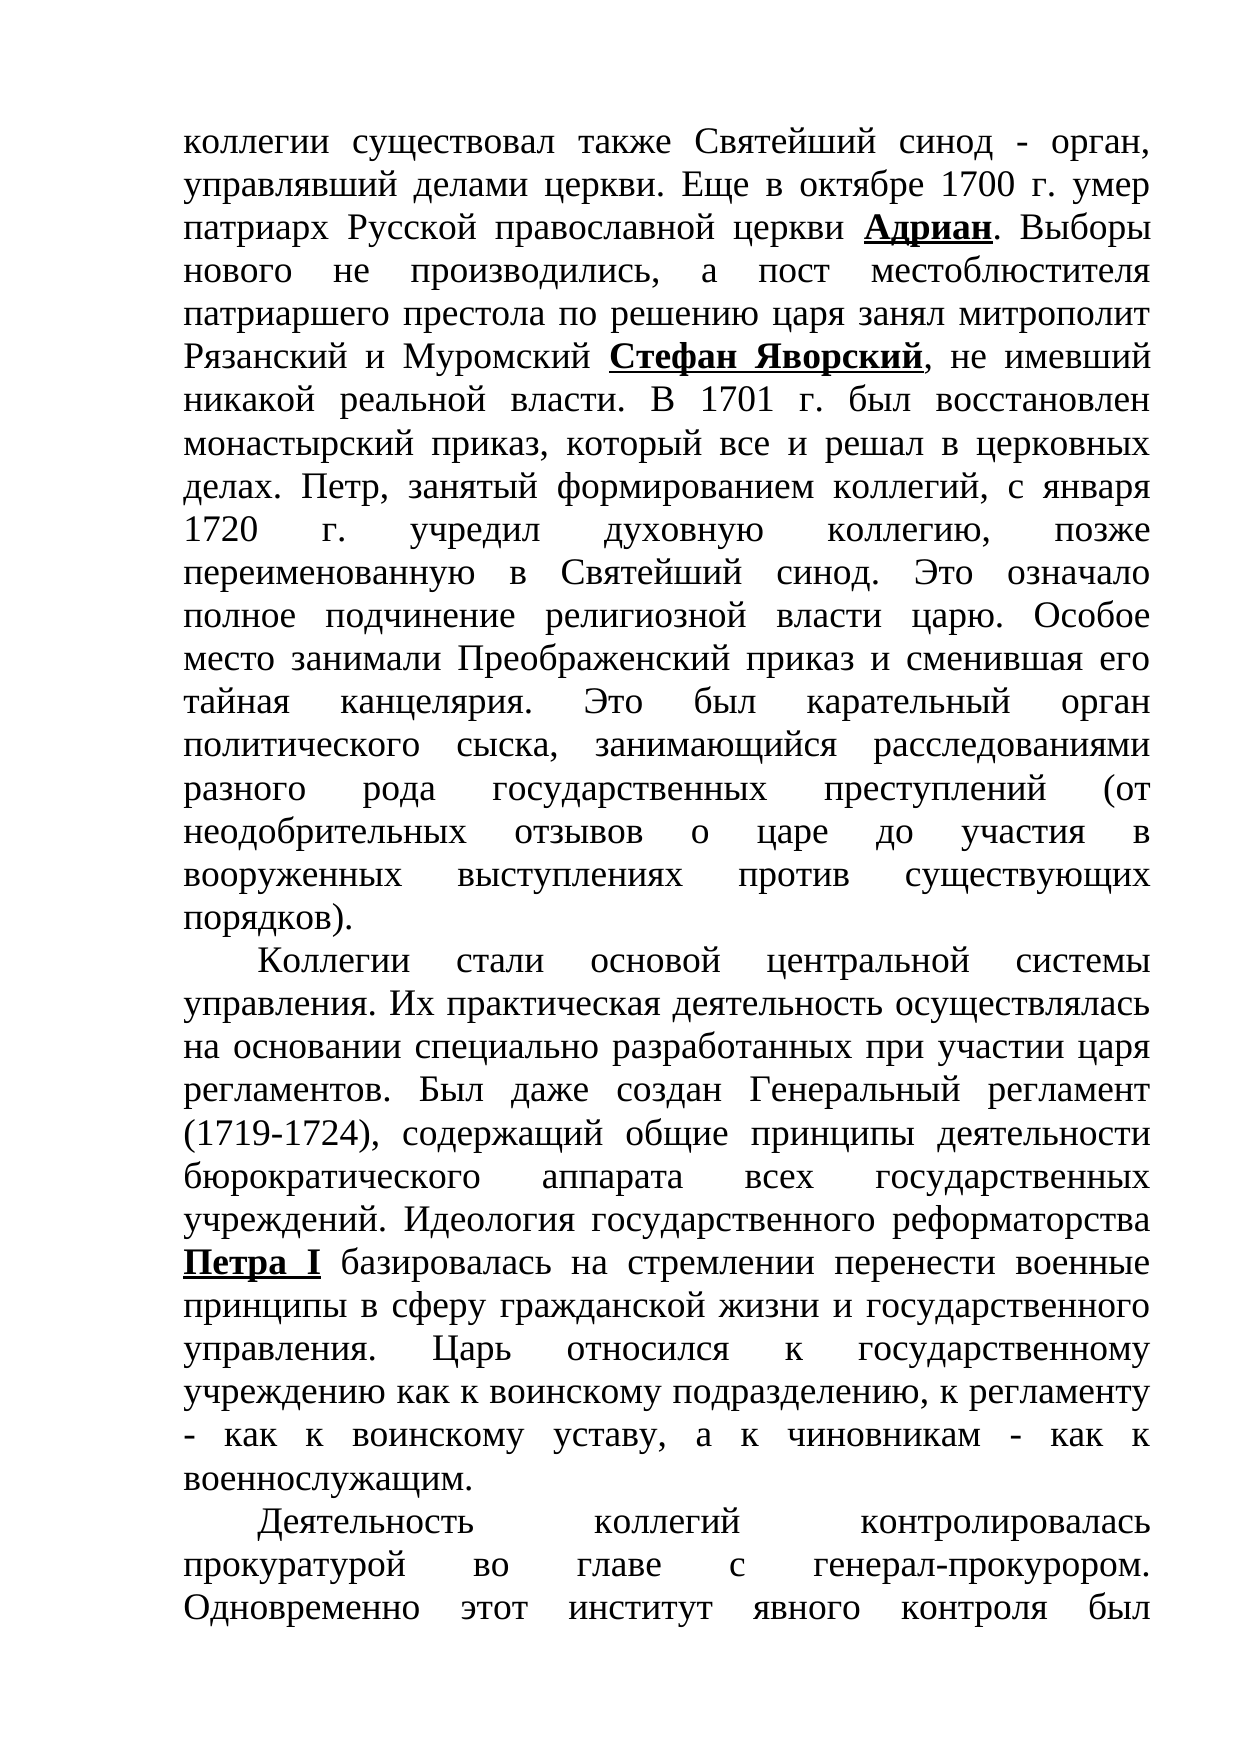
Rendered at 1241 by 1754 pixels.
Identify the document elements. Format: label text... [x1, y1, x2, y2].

text Коллегии стали основой центральной системы управления. Их практическая деятельность осуществлялась на основании специально разработанных при участии царя регламентов. Был даже создан Генеральный регламент (1719-1724), содержащий общие принципы деятельности бюрократического аппарата всех государственных учреждений. Идеология государственного реформаторства Петра I базировалась на стремлении перенести военные принципы в сферу гражданской жизни и государственного управления. Царь относился к государственному учреждению как к воинскому подразделению, к регламенту - как к воинскому уставу, а к чиновникам - как к военнослужащим. [183, 937, 1152, 1498]
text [183, 1498, 1152, 1627]
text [183, 118, 1152, 937]
